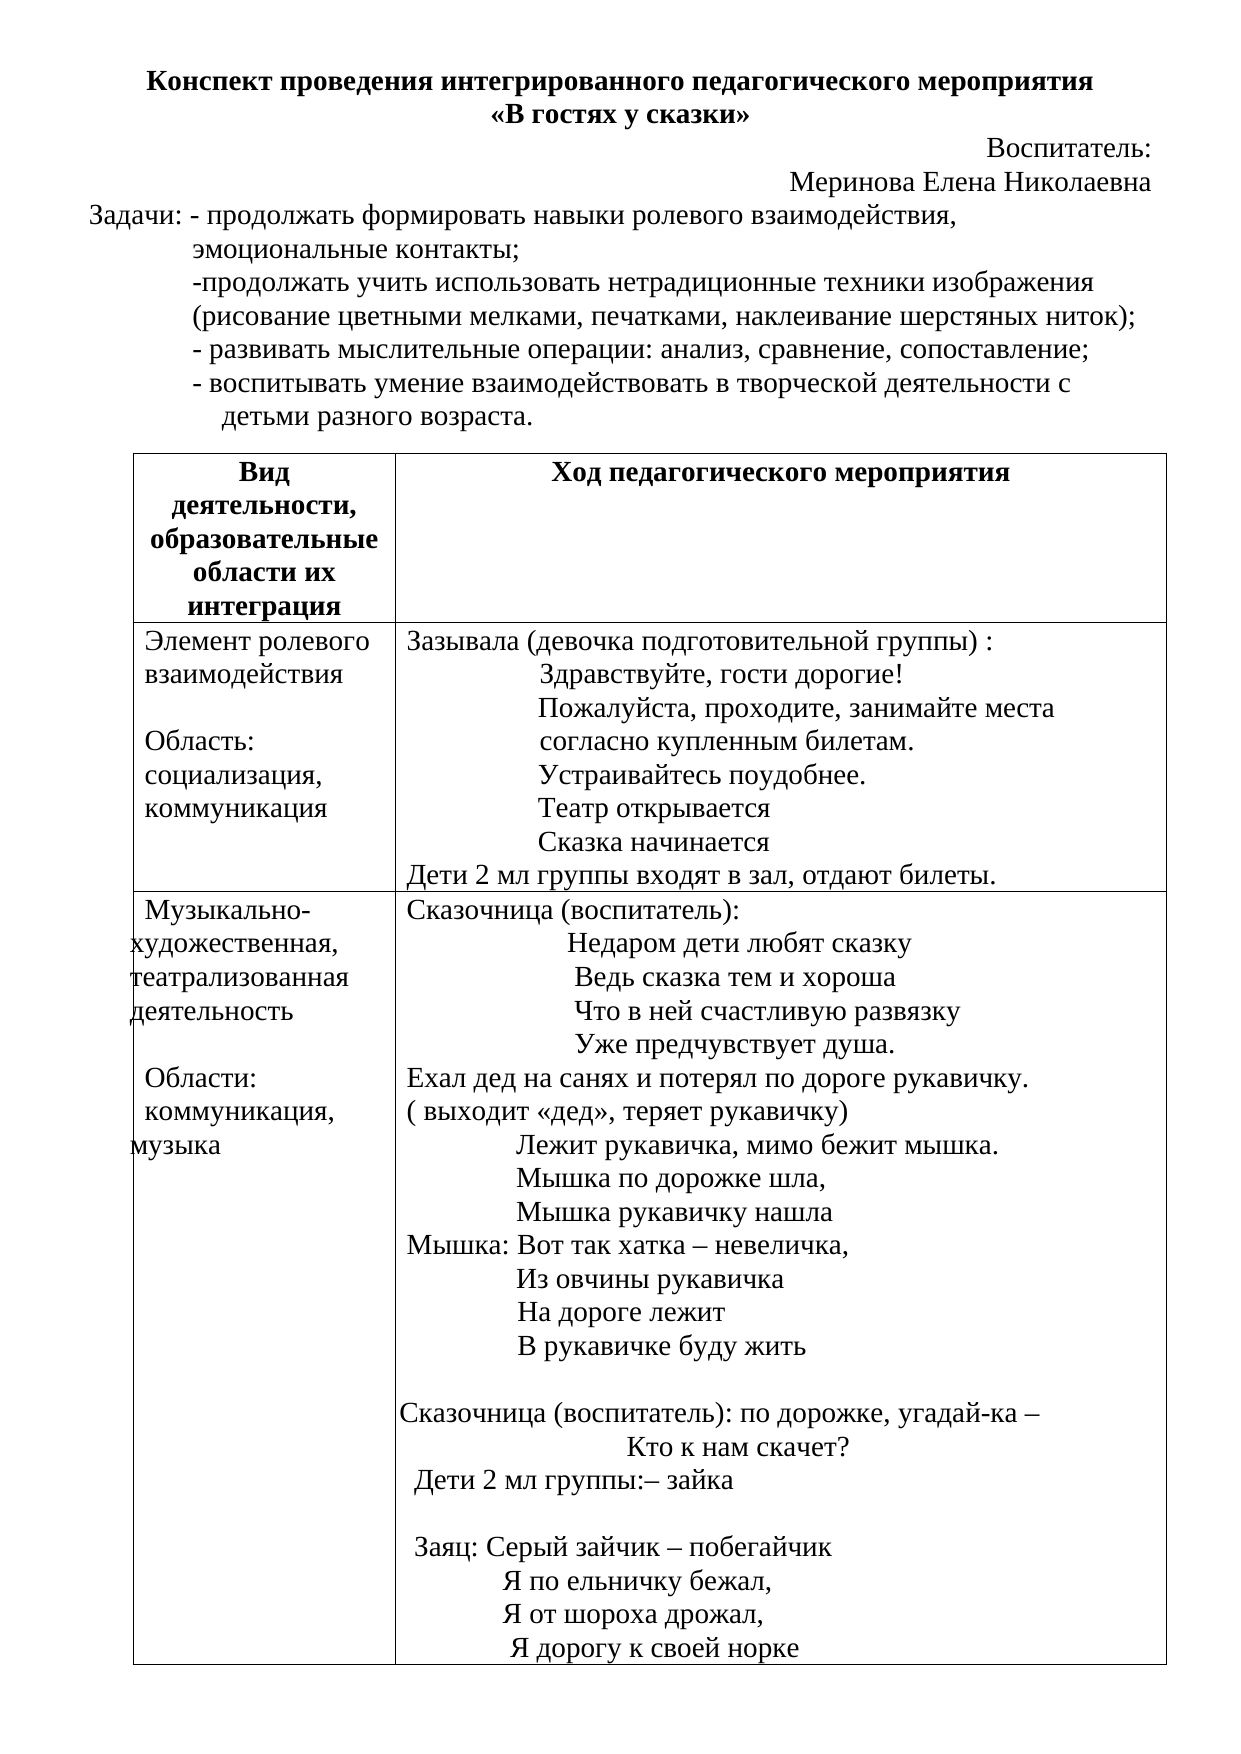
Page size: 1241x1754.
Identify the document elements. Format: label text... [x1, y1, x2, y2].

text Воспитатель: [89, 130, 1152, 164]
table_cell Зазывала (девочка подготовительной группы) : Здравствуйте, гости дорогие! Пожалуйста, проходите, занимайте места согласно купленным билетам. Устраивайтесь поудобнее. Театр открывается Сказка начинается Дети 2 мл группы входят в зал, отдают билеты. [396, 623, 1166, 891]
table_header Вид деятельности, образовательные области их интеграция [134, 454, 395, 622]
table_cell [134, 892, 395, 1663]
text «В гостях у сказки» [89, 97, 1152, 130]
text Конспект проведения интегрированного педагогического мероприятия [89, 63, 1152, 97]
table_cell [396, 892, 1166, 1663]
text - воспитывать умение взаимодействовать в творческой деятельности с детьми разного возраста. [192, 365, 1152, 432]
text Меринова Елена Николаевна [89, 164, 1152, 197]
text - развивать мыслительные операции: анализ, сравнение, сопоставление; [192, 331, 1152, 365]
table_cell Элемент ролевого взаимодействия Область: социализация, коммуникация [134, 623, 395, 891]
text Задачи: - продолжать формировать навыки ролевого взаимодействия, эмоциональные контакты; -продолжать учить использовать нетрадиционные техники изображения (рисование цветными мелками, печатками, наклеивание шерстяных ниток); [89, 197, 1152, 331]
table_header Ход педагогического мероприятия [396, 454, 1166, 622]
